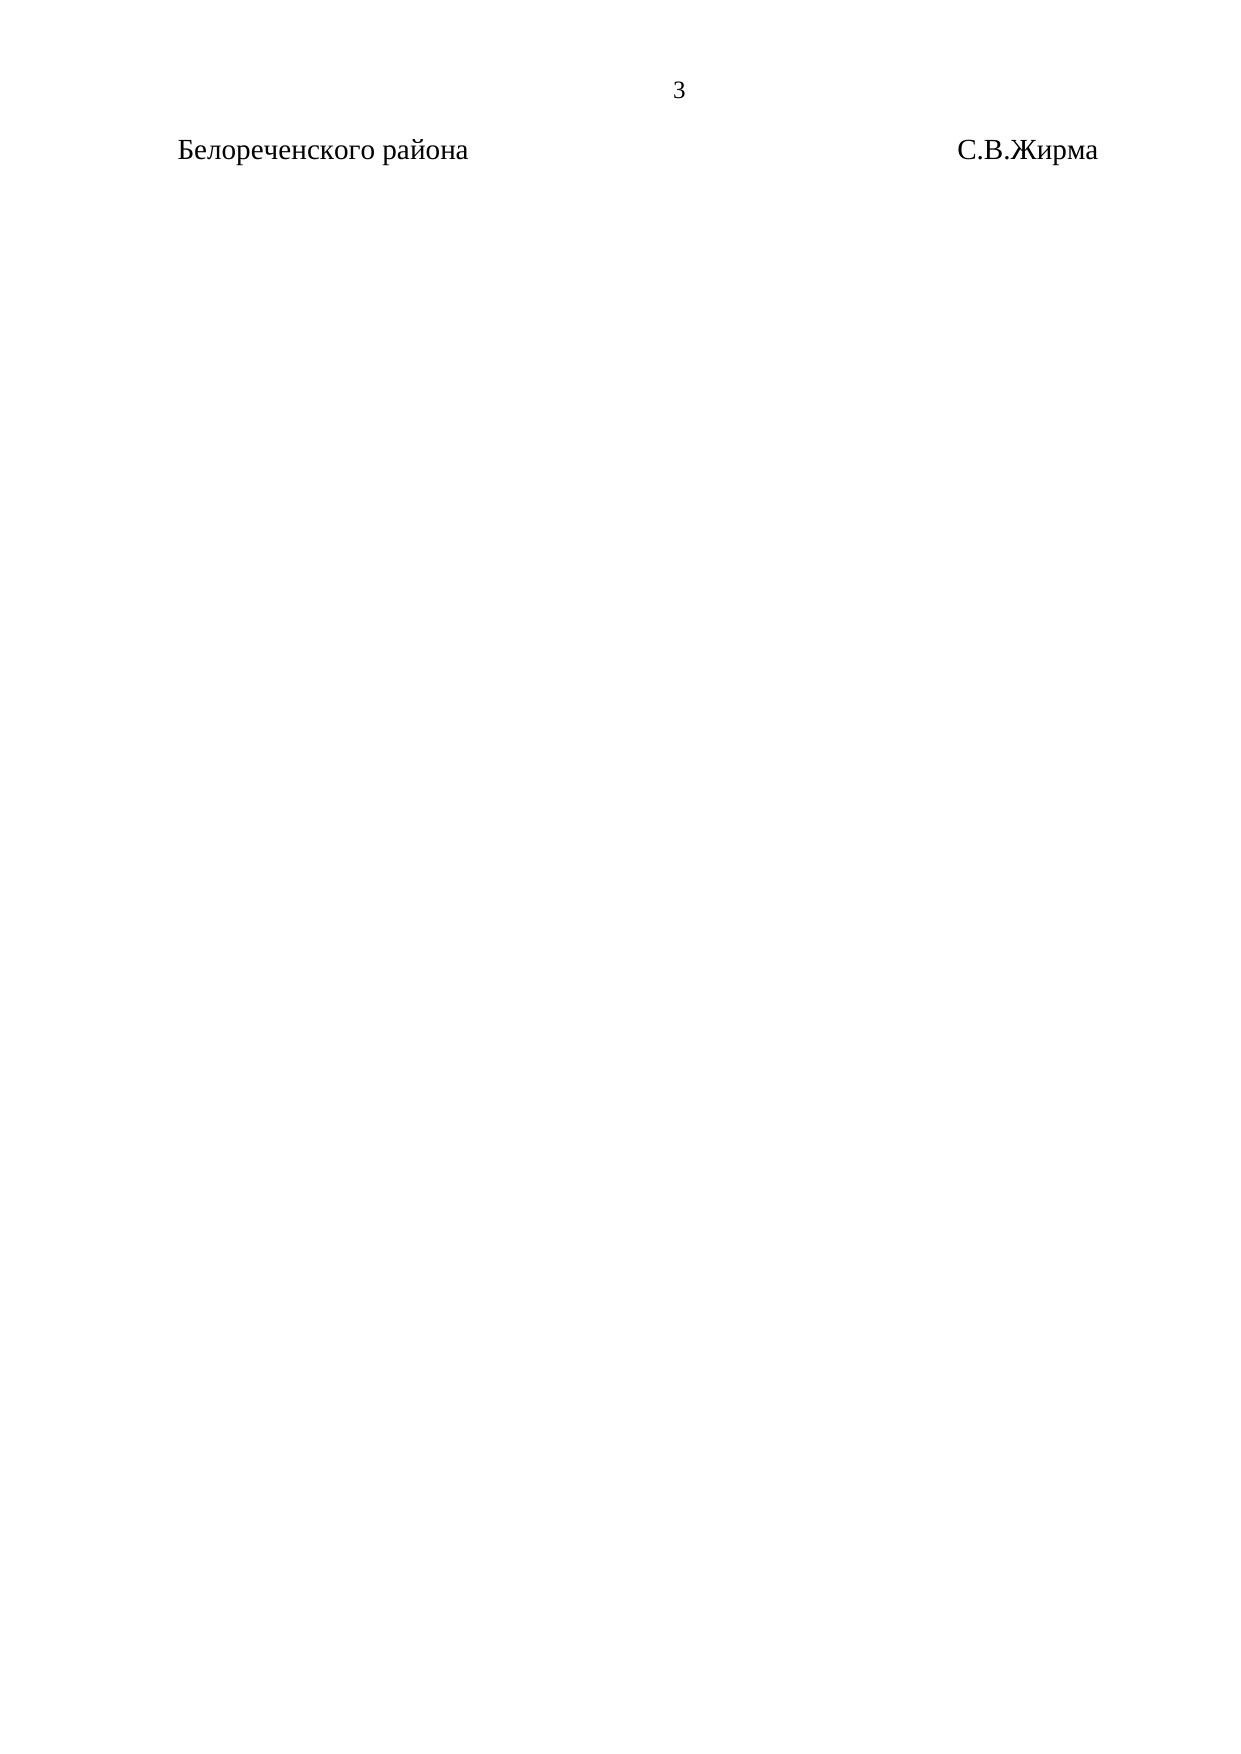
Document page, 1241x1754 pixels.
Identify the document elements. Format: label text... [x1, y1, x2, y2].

text Белореченского района С.В.Жирма [177, 132, 1181, 165]
